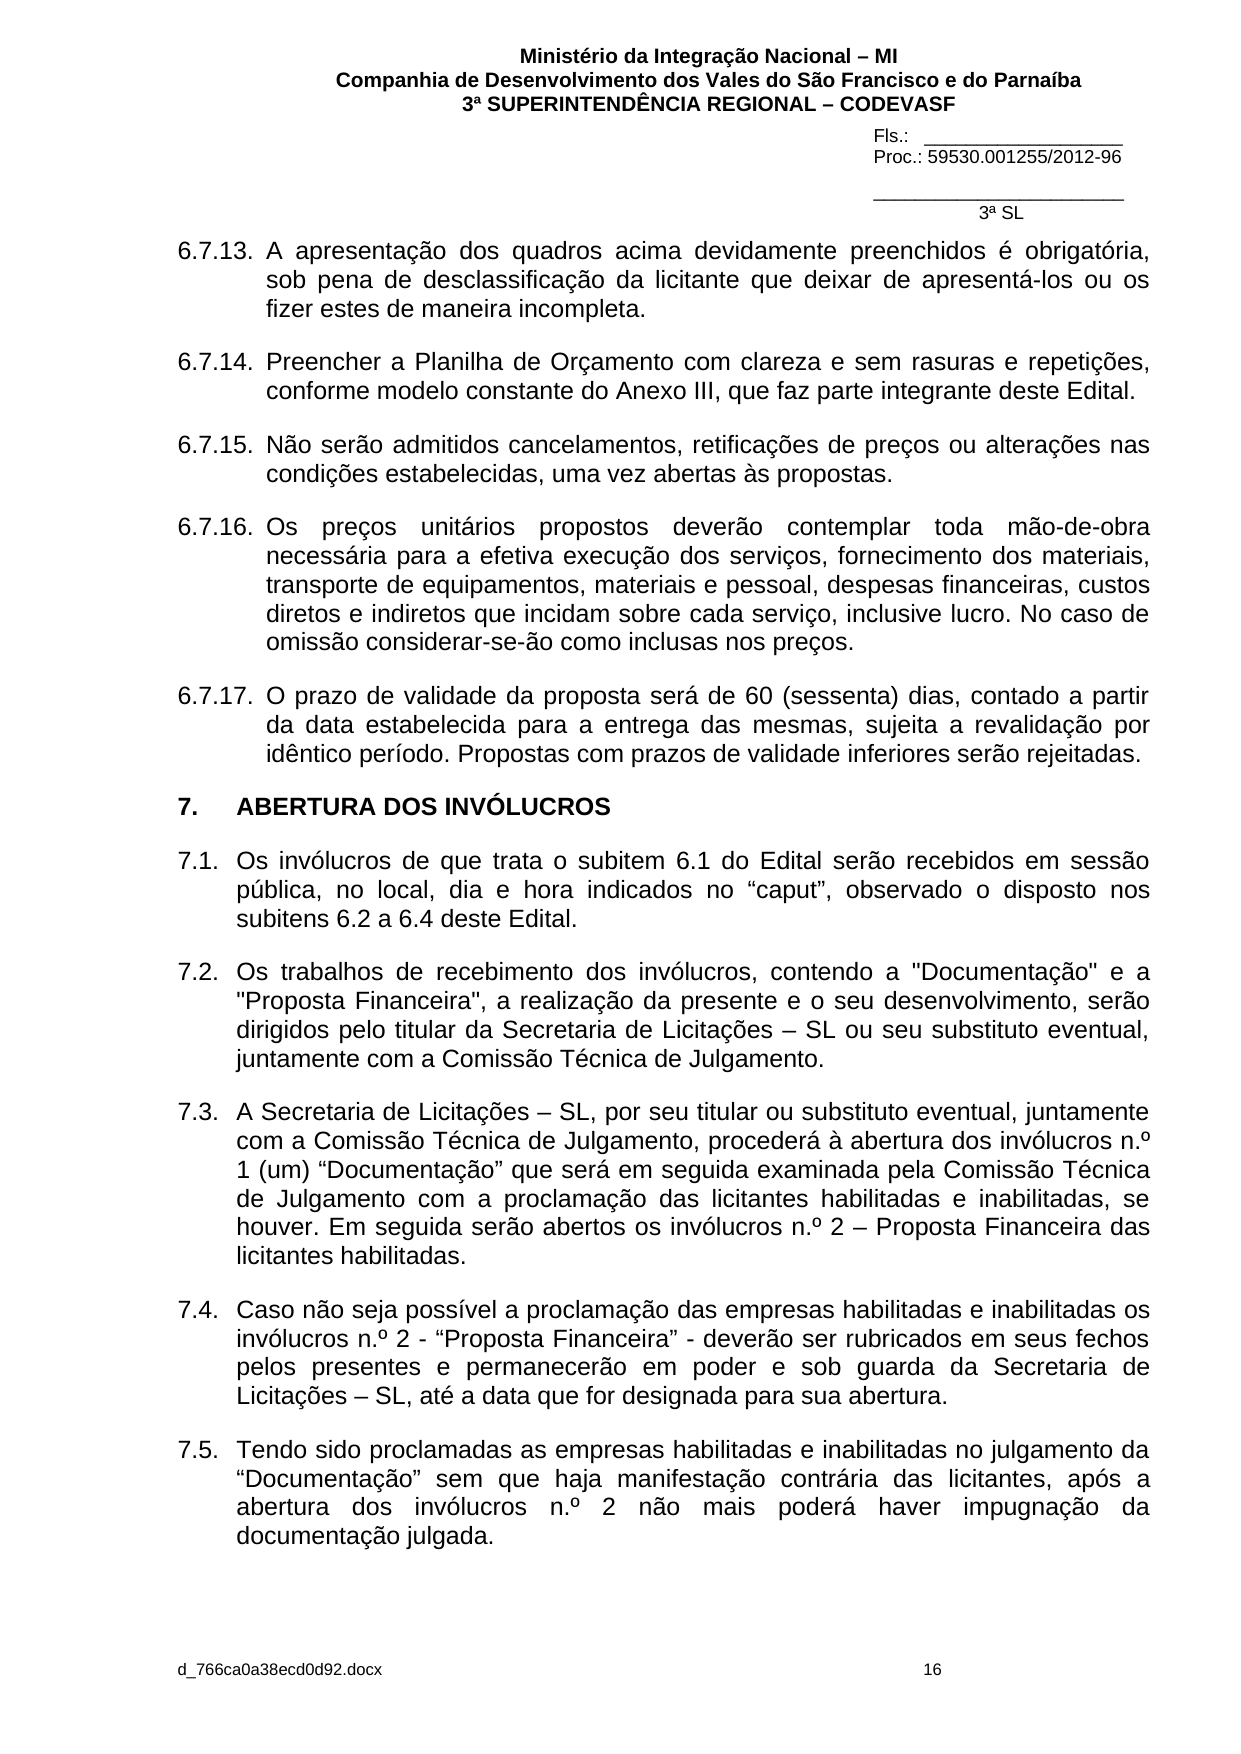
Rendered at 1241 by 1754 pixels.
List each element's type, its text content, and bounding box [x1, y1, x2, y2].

text A Secretaria de Licitações – SL, por seu titular ou substituto eventual, juntamente com a Comissão Técnica de Julgamento, procederá à abertura dos invólucros n.º 1 (um) “Documentação” que será em seguida examinada pela Comissão Técnica de Julgamento com a proclamação das licitantes habilitadas e inabilitadas, se houver. Em seguida serão abertos os invólucros n.º 2 – Proposta Financeira das licitantes habilitadas. [177, 1097, 1152, 1270]
text ABERTURA DOS INVÓLUCROS [177, 792, 1152, 821]
text Os invólucros de que trata o subitem 6.1 do Edital serão recebidos em sessão pública, no local, dia e hora indicados no “caput”, observado o disposto nos subitens 6.4 deste Edital. [177, 846, 1152, 932]
list Não serão admitidos cancelamentos, retificações de preços ou alterações nas condições estabelecidas, uma vez abertas às propostas. [177, 430, 1152, 487]
text Os trabalhos de recebimento dos invólucros, contendo a "Documentação" e a "Proposta Financeira", a realização da presente e o seu desenvolvimento, serão dirigidos pelo titular da Secretaria de Licitações – SL ou seu substituto eventual, juntamente com a Comissão Técnica de Julgamento. [177, 957, 1152, 1072]
list Preencher a Planilha de Orçamento com clareza e sem rasuras e repetições, conforme modelo constante do Anexo III, que faz parte integrante deste Edital. [177, 347, 1152, 405]
text Tendo sido proclamadas as empresas habilitadas e inabilitadas no julgamento da “Documentação” sem que haja manifestação contrária das licitantes, após a abertura dos invólucros n.º 2 não mais poderá haver impugnação da documentação julgada. [177, 1435, 1152, 1550]
list O prazo de validade da proposta será de 60 (sessenta) dias, contado a partir da data estabelecida para a entrega das mesmas, sujeita a revalidação por idêntico período. Propostas com prazos de validade inferiores serão rejeitadas. [177, 681, 1152, 767]
list Os preços unitários propostos deverão contemplar toda mão-de-obra necessária para a efetiva execução dos serviços, fornecimento dos materiais, transporte de equipamentos, materiais e pessoal, despesas financeiras, custos diretos e indiretos que incidam sobre cada serviço, inclusive lucro. No caso de omissão considerar-se-ão como inclusas nos preços. [177, 512, 1152, 656]
list A apresentação dos quadros acima devidamente preenchidos é obrigatória, sob pena de desclassificação da licitante que deixar de apresentá-los ou os fizer estes de maneira incompleta. [177, 236, 1152, 322]
text Caso não seja possível a proclamação das empresas habilitadas e inabilitadas os invólucros n.º 2 - “Proposta Financeira” - deverão ser rubricados em seus fechos pelos presentes e permanecerão em poder e sob guarda da Secretaria de Licitações – SL, até a data que for designada para sua abertura. [177, 1295, 1152, 1410]
